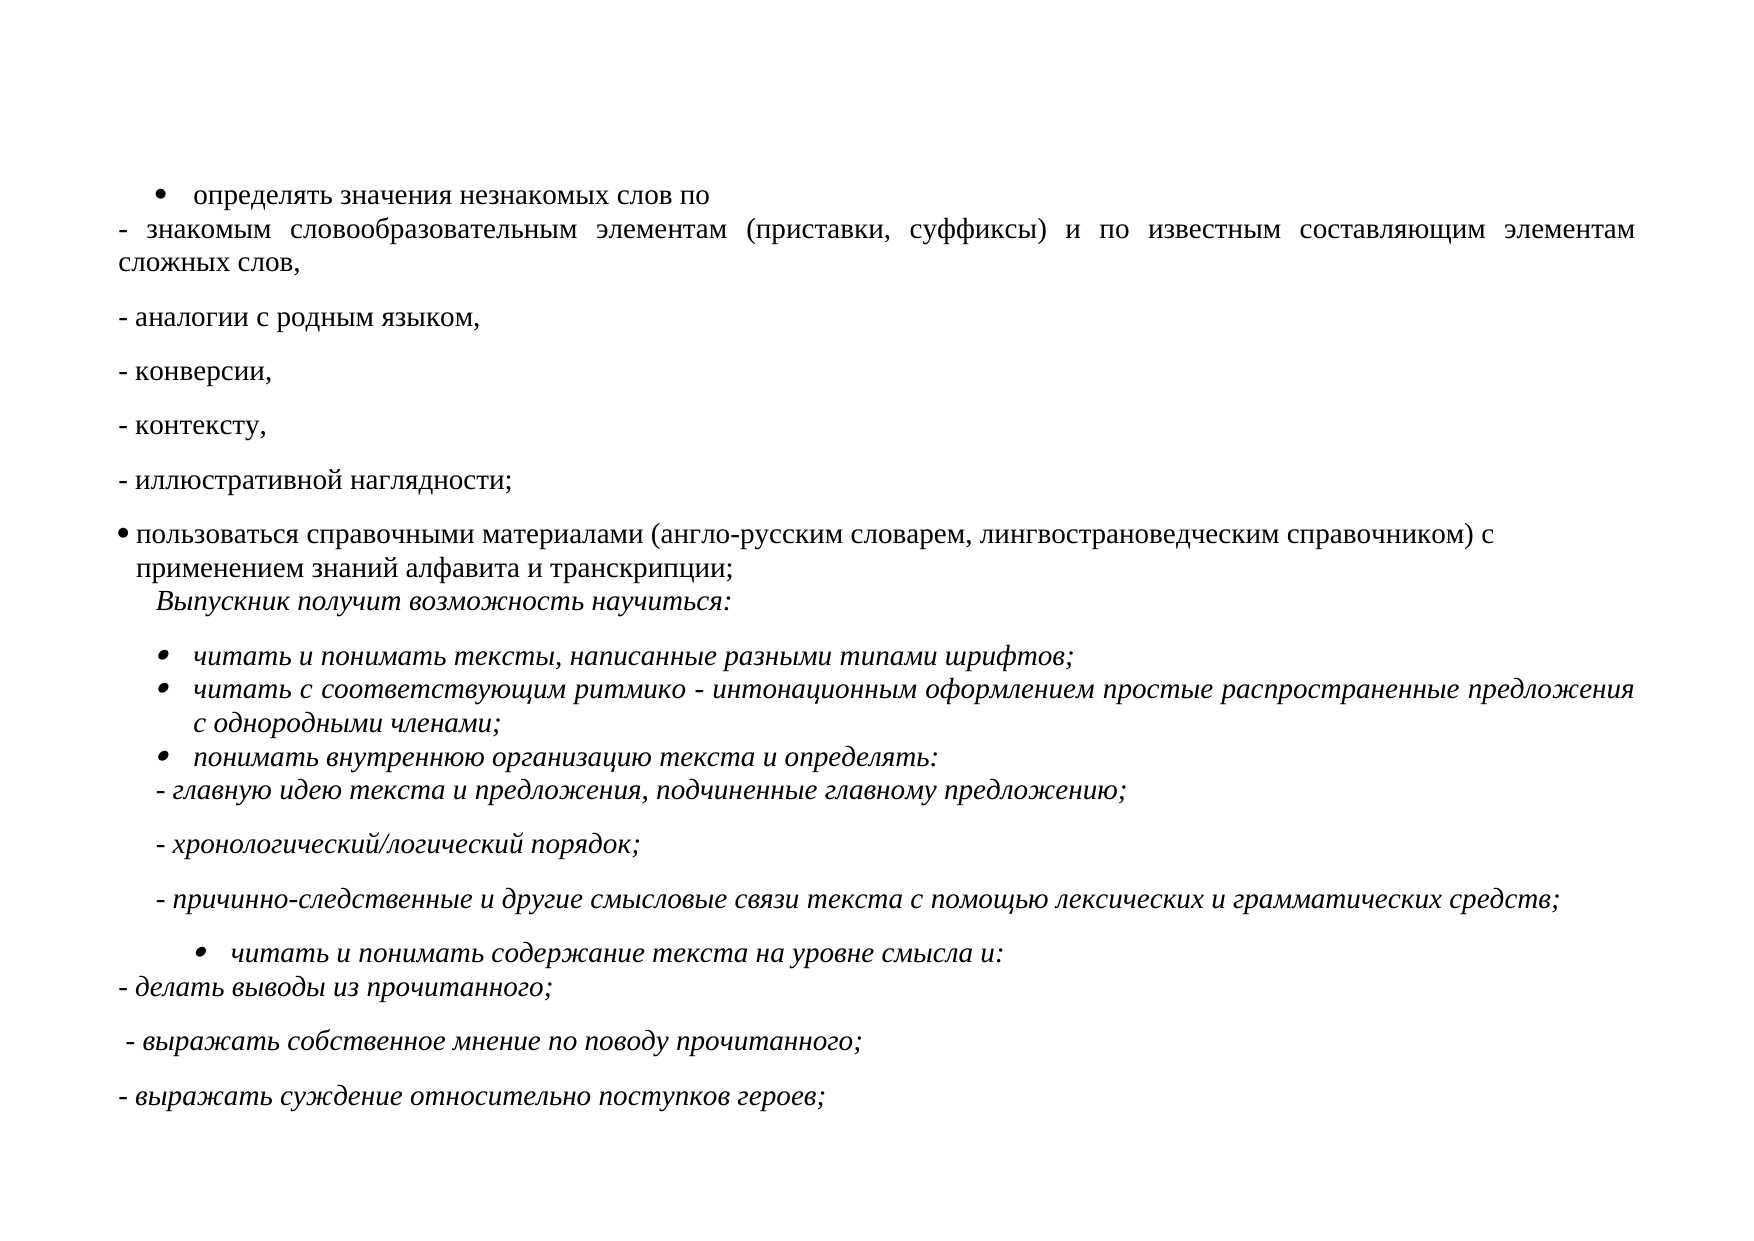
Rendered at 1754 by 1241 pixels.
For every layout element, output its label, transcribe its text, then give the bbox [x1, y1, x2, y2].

text - делать выводы из прочитанного; [118, 969, 1636, 1003]
list читать и понимать содержание текста на уровне смысла и: [193, 935, 1636, 969]
list читать и понимать тексты, написанные разными типами шрифтов; [156, 638, 1636, 671]
text - конверсии, [118, 353, 1636, 387]
list пользоваться справочными материалами (англо-русским словарем, лингвострановедческим справочником) с применением знаний алфавита и транскрипции; [118, 516, 1636, 583]
text - главную идею текста и предложения, подчиненные главному предложению; [156, 772, 1636, 806]
text - выражать собственное мнение по поводу прочитанного; [118, 1023, 1636, 1057]
text - знакомым словообразовательным элементам (приставки, суффиксы) и по известным составляющим элементам сложных слов, [118, 211, 1636, 278]
text - аналогии с родным языком, [118, 299, 1636, 332]
list читать с соответствующим ритмико - интонационным оформлением простые распространенные предложения с однородными членами; [156, 671, 1636, 739]
text - выражать суждение относительно поступков героев; [118, 1078, 1636, 1111]
list понимать внутреннюю организацию текста и определять: [156, 739, 1636, 772]
text - контексту, [118, 407, 1636, 441]
text - хронологический/логический порядок; [156, 827, 1636, 860]
text - причинно-следственные и другие смысловые связи текста с помощью лексических и грамматических средств; [156, 881, 1636, 914]
text Выпускник получит возможность научиться: [156, 583, 1636, 617]
text - иллюстративной наглядности; [118, 462, 1636, 495]
list определять значения незнакомых слов по [156, 177, 1636, 211]
